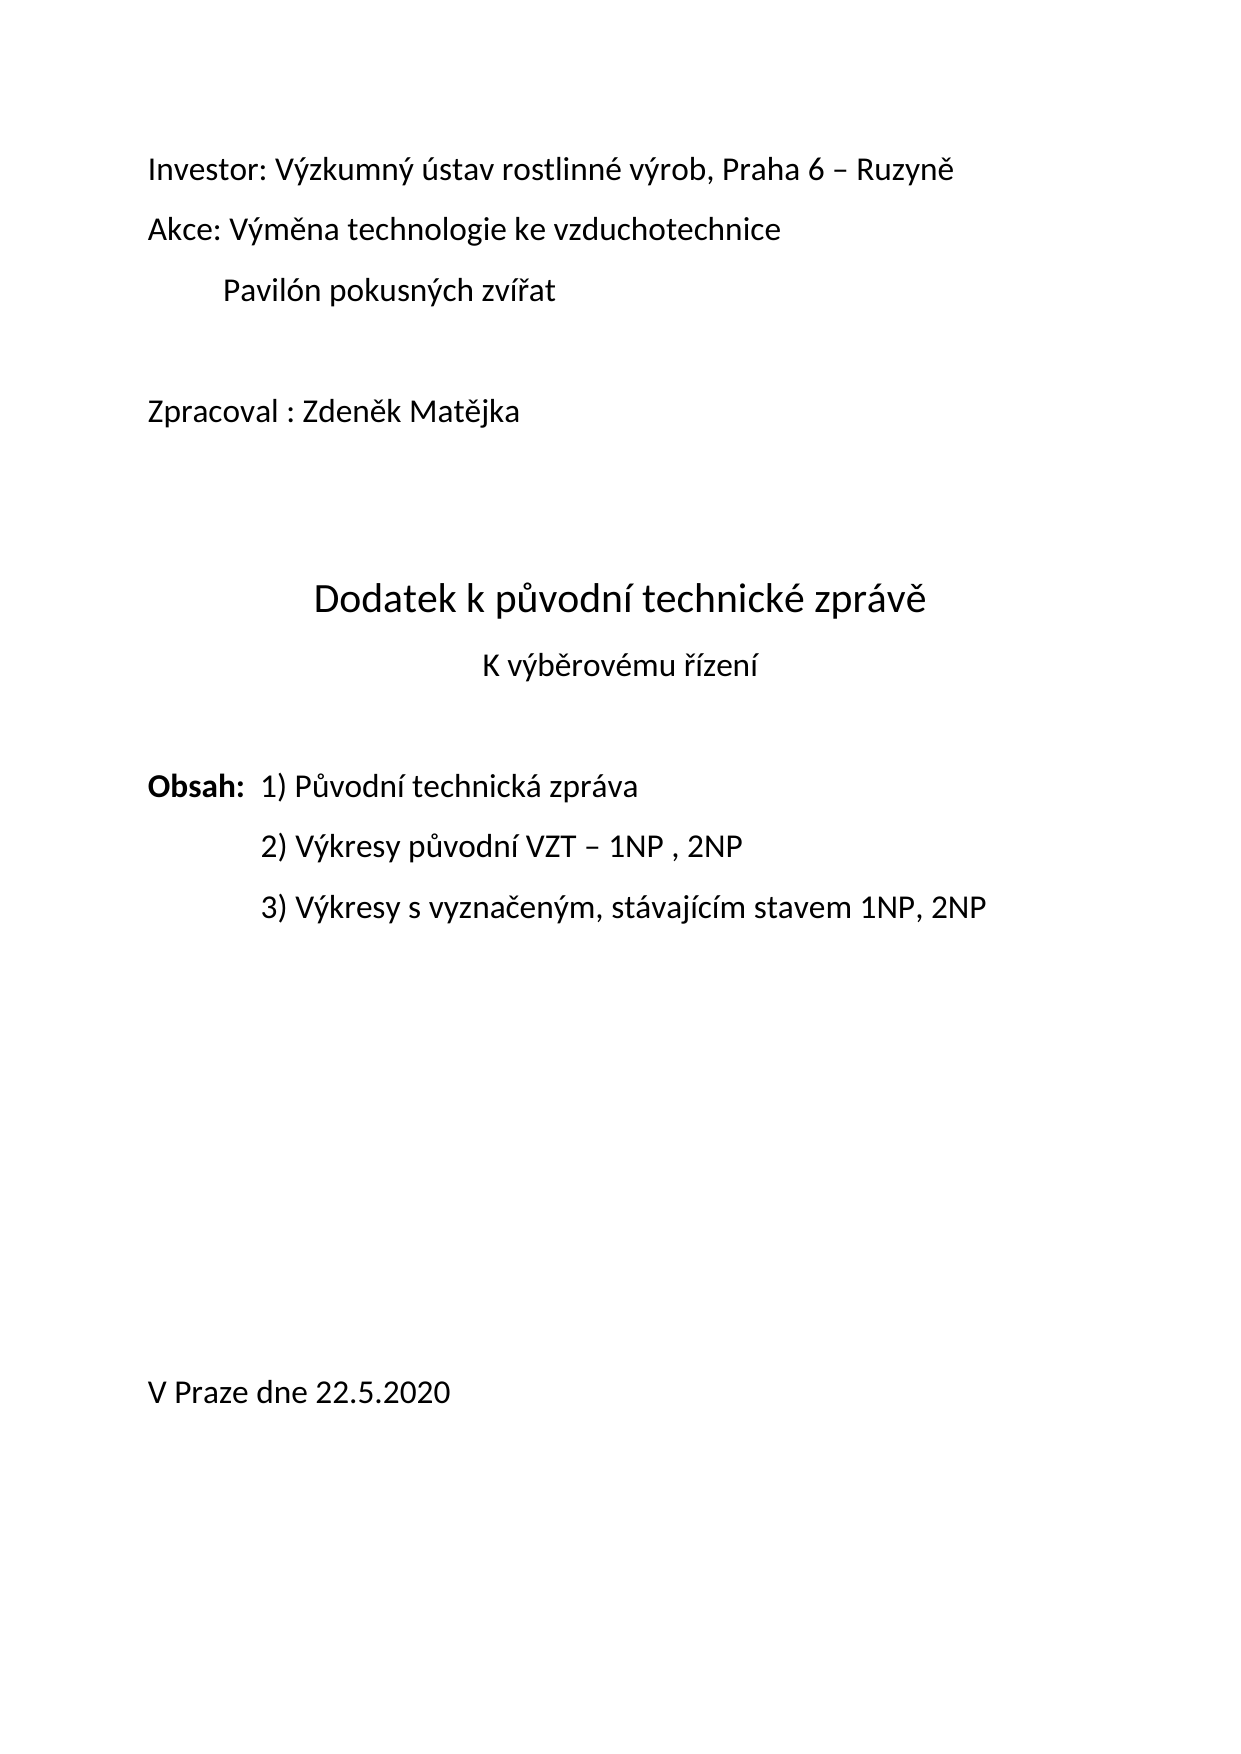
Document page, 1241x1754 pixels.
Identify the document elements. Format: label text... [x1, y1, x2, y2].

text Akce: Výměna technologie ke vzduchotechnice [148, 208, 1093, 249]
text 3) Výkresy s vyznačeným, stávajícím stavem 1NP, 2NP [148, 886, 1093, 927]
text Pavilón pokusných zvířat [148, 269, 1093, 309]
text 2) Výkresy původní VZT – 1NP , 2NP [148, 825, 1093, 866]
text Dodatek k původní technické zprávě [148, 572, 1093, 623]
text V Praze dne 22.5.2020 [148, 1371, 1093, 1412]
text Investor: Výzkumný ústav rostlinné výrob, Praha 6 – Ruzyně [148, 148, 1093, 188]
text Zpracoval : Zdeněk Matějka [148, 390, 1093, 431]
text Obsah: 1) Původní technická zpráva [148, 765, 1093, 806]
text K výběrovému řízení [148, 643, 1093, 684]
